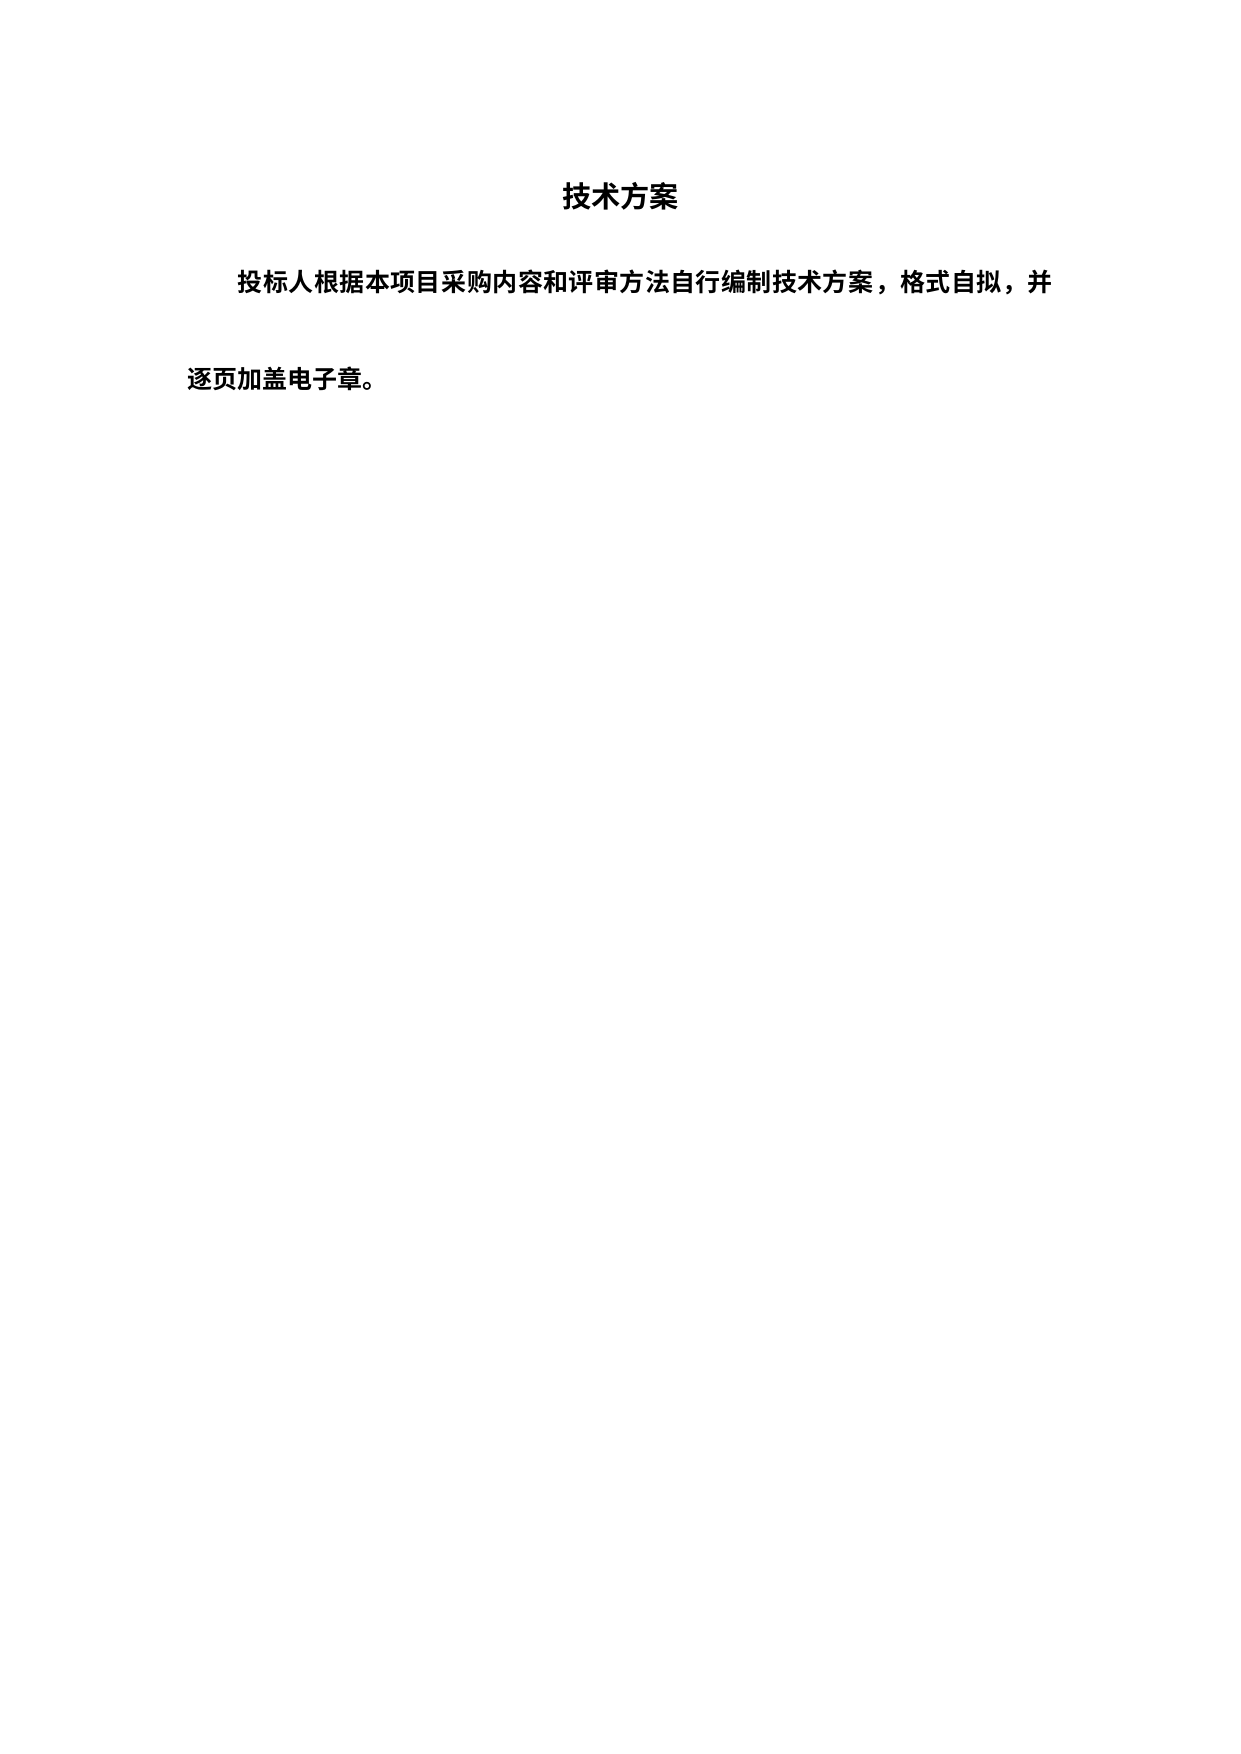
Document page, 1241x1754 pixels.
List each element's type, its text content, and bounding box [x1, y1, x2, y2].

text 投标人根据本项目采购内容和评审方法自行编制技术方案，格式自拟，并逐页加盖电子章。 [187, 248, 1053, 411]
list 技术方案 [187, 162, 1053, 227]
